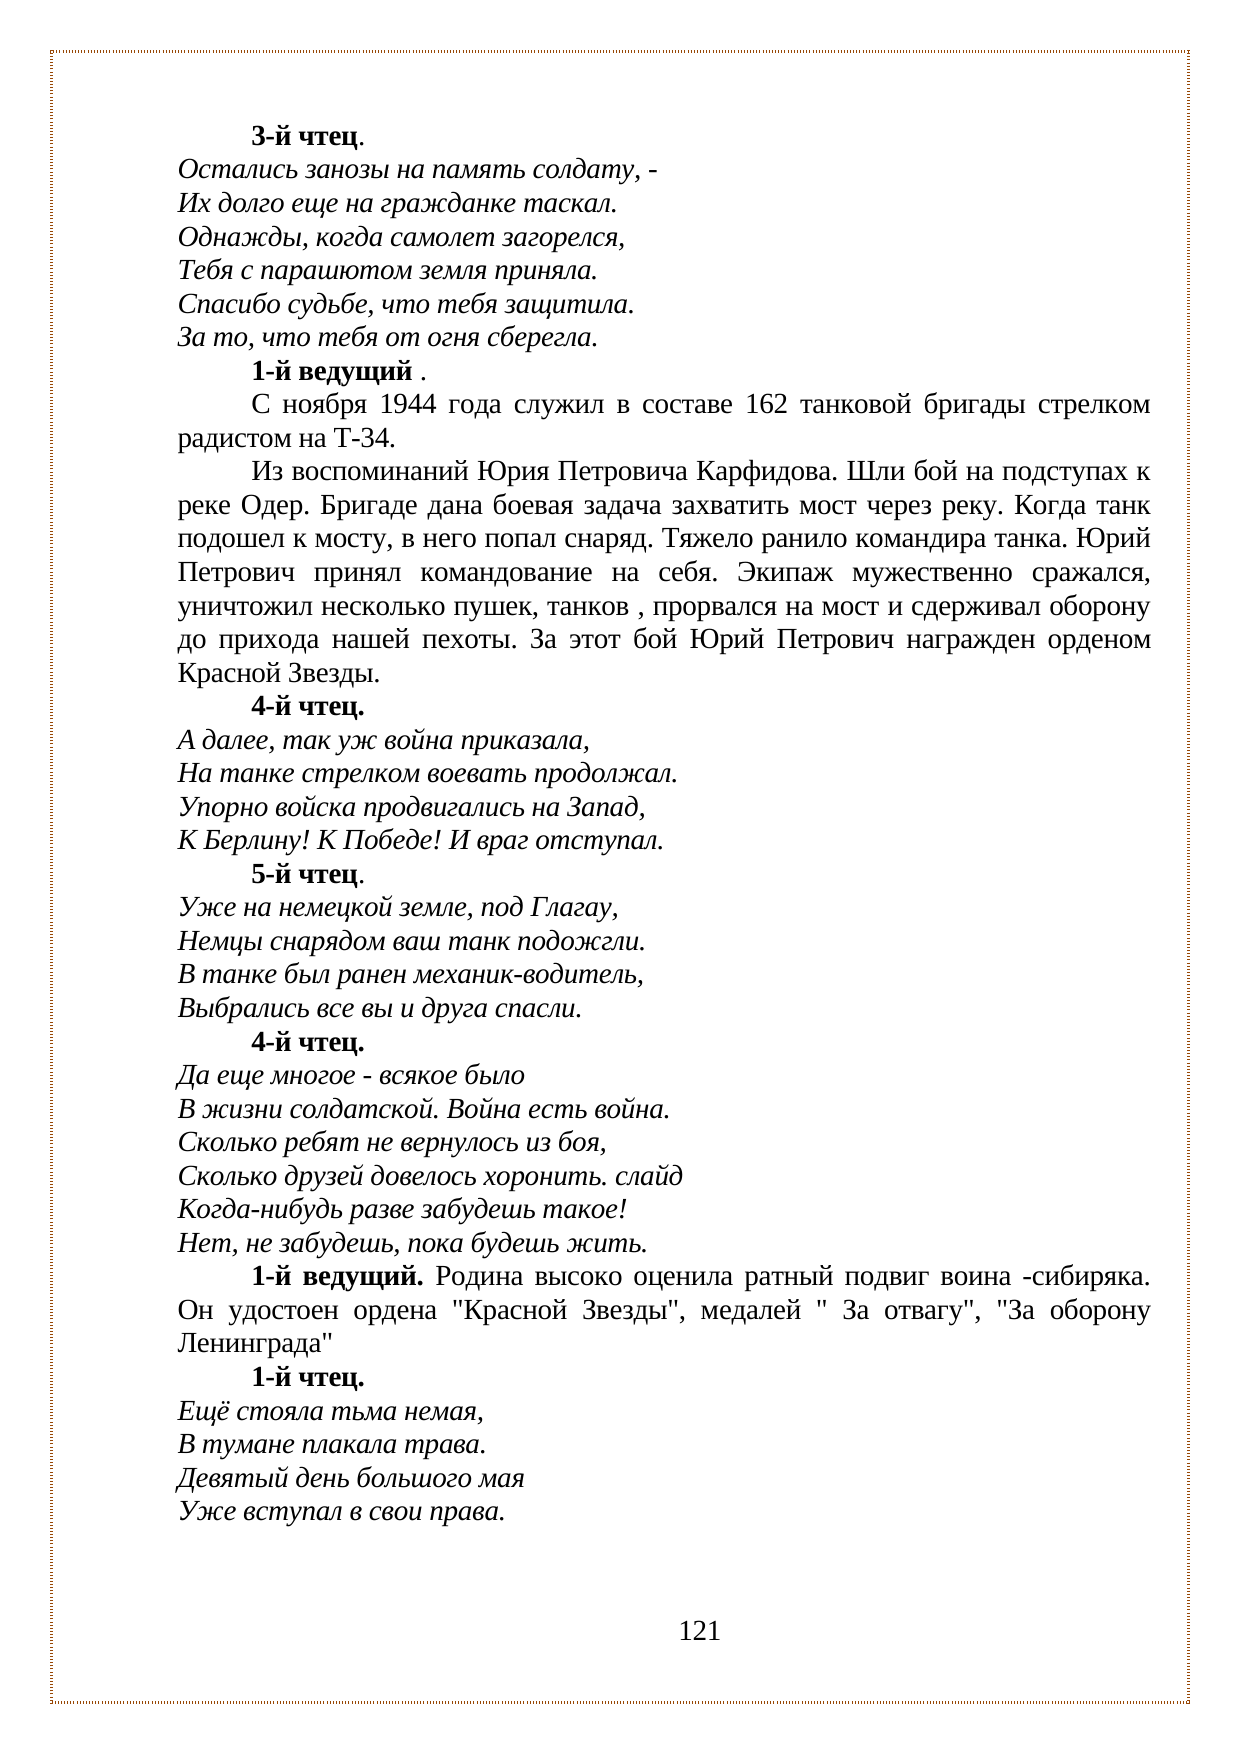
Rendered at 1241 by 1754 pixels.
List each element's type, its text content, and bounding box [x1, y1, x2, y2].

text Ещё стояла тьма немая, В тумане плакала трава. Девятый день большого мая Уже вступал в свои права. [177, 1393, 1152, 1527]
text 4-й чтец. [177, 688, 1152, 722]
text 3-й чтец. [177, 118, 1152, 152]
text 1-й чтец. [177, 1359, 1152, 1393]
text Остались занозы на память солдату, - Их долго еще на гражданке таскал. Однажды, когда самолет загорелся, Тебя с парашютом земля приняла. Спасибо судьбе, что тебя защитила. За то, что тебя от огня сберегла. [177, 152, 1152, 353]
text 1-й ведущий. Родина высоко оценила ратный подвиг воина -сибиряка. Он удостоен ордена "Красной Звезды", медалей " За отвагу", "За оборону Ленинграда" [177, 1258, 1152, 1359]
text 4-й чтец. [177, 1024, 1152, 1057]
text Уже на немецкой земле, под Глагау, Немцы снарядом ваш танк подожгли. В танке был ранен механик-водитель, Выбрались все вы и друга спасли. [177, 889, 1152, 1024]
text 5-й чтец. [177, 856, 1152, 889]
text 1-й ведущий . [177, 353, 1152, 386]
text Да еще многое - всякое было В жизни солдатской. Война есть война. Сколько ребят не вернулось из боя, Сколько друзей довелось хоронить. слайд Когда-нибудь разве забудешь такое! Нет, не забудешь, пока будешь жить. [177, 1057, 1152, 1258]
text С ноября 1944 года служил в составе 162 танковой бригады стрелком радистом на Т-34. [177, 386, 1152, 453]
text Из воспоминаний Юрия Петровича Карфидова. Шли бой на подступах к реке Одер. Бригаде дана боевая задача захватить мост через реку. Когда танк подошел к мосту, в него попал снаряд. Тяжело ранило командира танка. Юрий Петрович принял командование на себя. Экипаж мужественно сражался, уничтожил несколько пушек, танков , прорвался на мост и сдерживал оборону до прихода нашей пехоты. За этот бой Юрий Петрович награжден орденом Красной Звезды. [177, 453, 1152, 688]
text А далее, так уж война приказала, На танке стрелком воевать продолжал. Упорно войска продвигались на Запад, К Берлину! К Победе! И враг отступал. [177, 722, 1152, 856]
